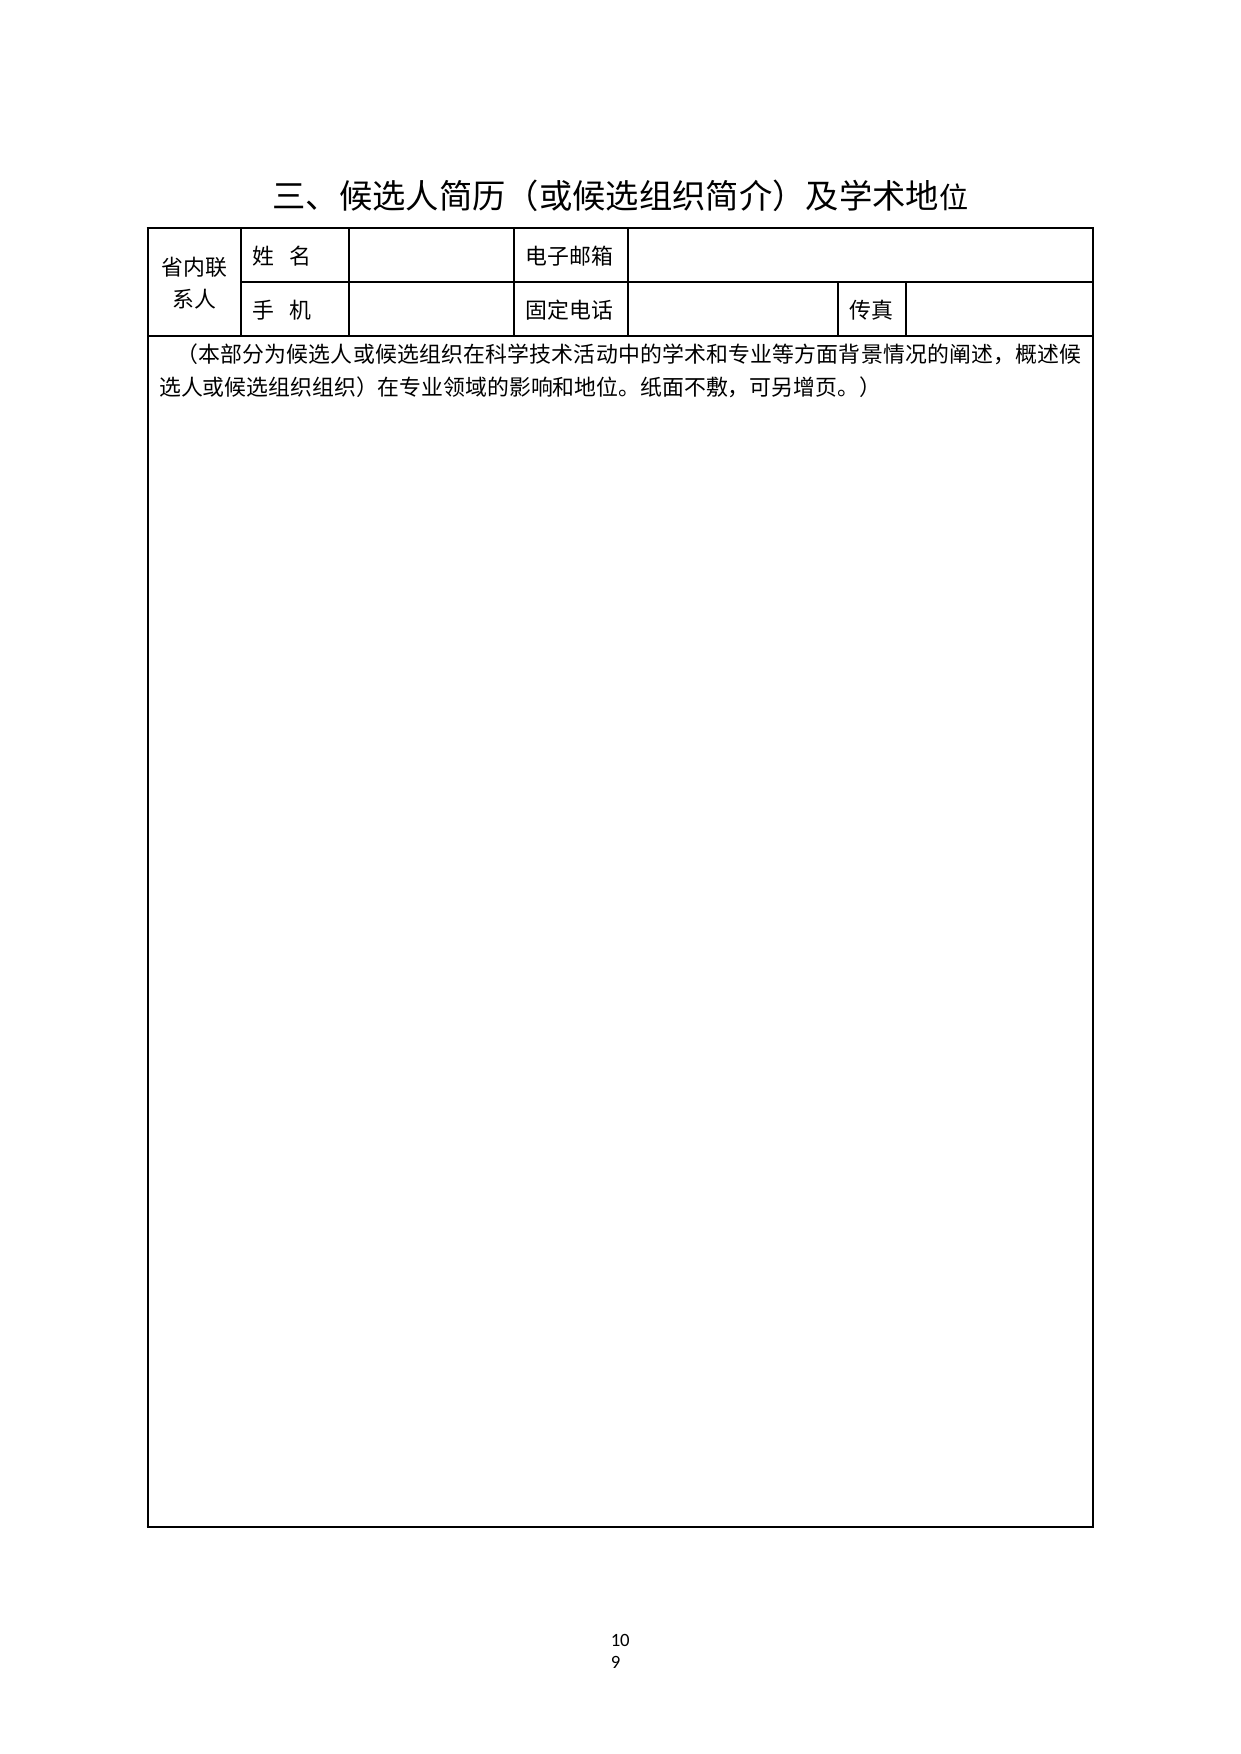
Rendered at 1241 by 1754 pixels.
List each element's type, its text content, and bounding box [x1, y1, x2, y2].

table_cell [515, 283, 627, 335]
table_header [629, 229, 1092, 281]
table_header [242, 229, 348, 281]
subtitle 三、候选人简历（或候选组织简介）及学术地位 [187, 162, 1053, 227]
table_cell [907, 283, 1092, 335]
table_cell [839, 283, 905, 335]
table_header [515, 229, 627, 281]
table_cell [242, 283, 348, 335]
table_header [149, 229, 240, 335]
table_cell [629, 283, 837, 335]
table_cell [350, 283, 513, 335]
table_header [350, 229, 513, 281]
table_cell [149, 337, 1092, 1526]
